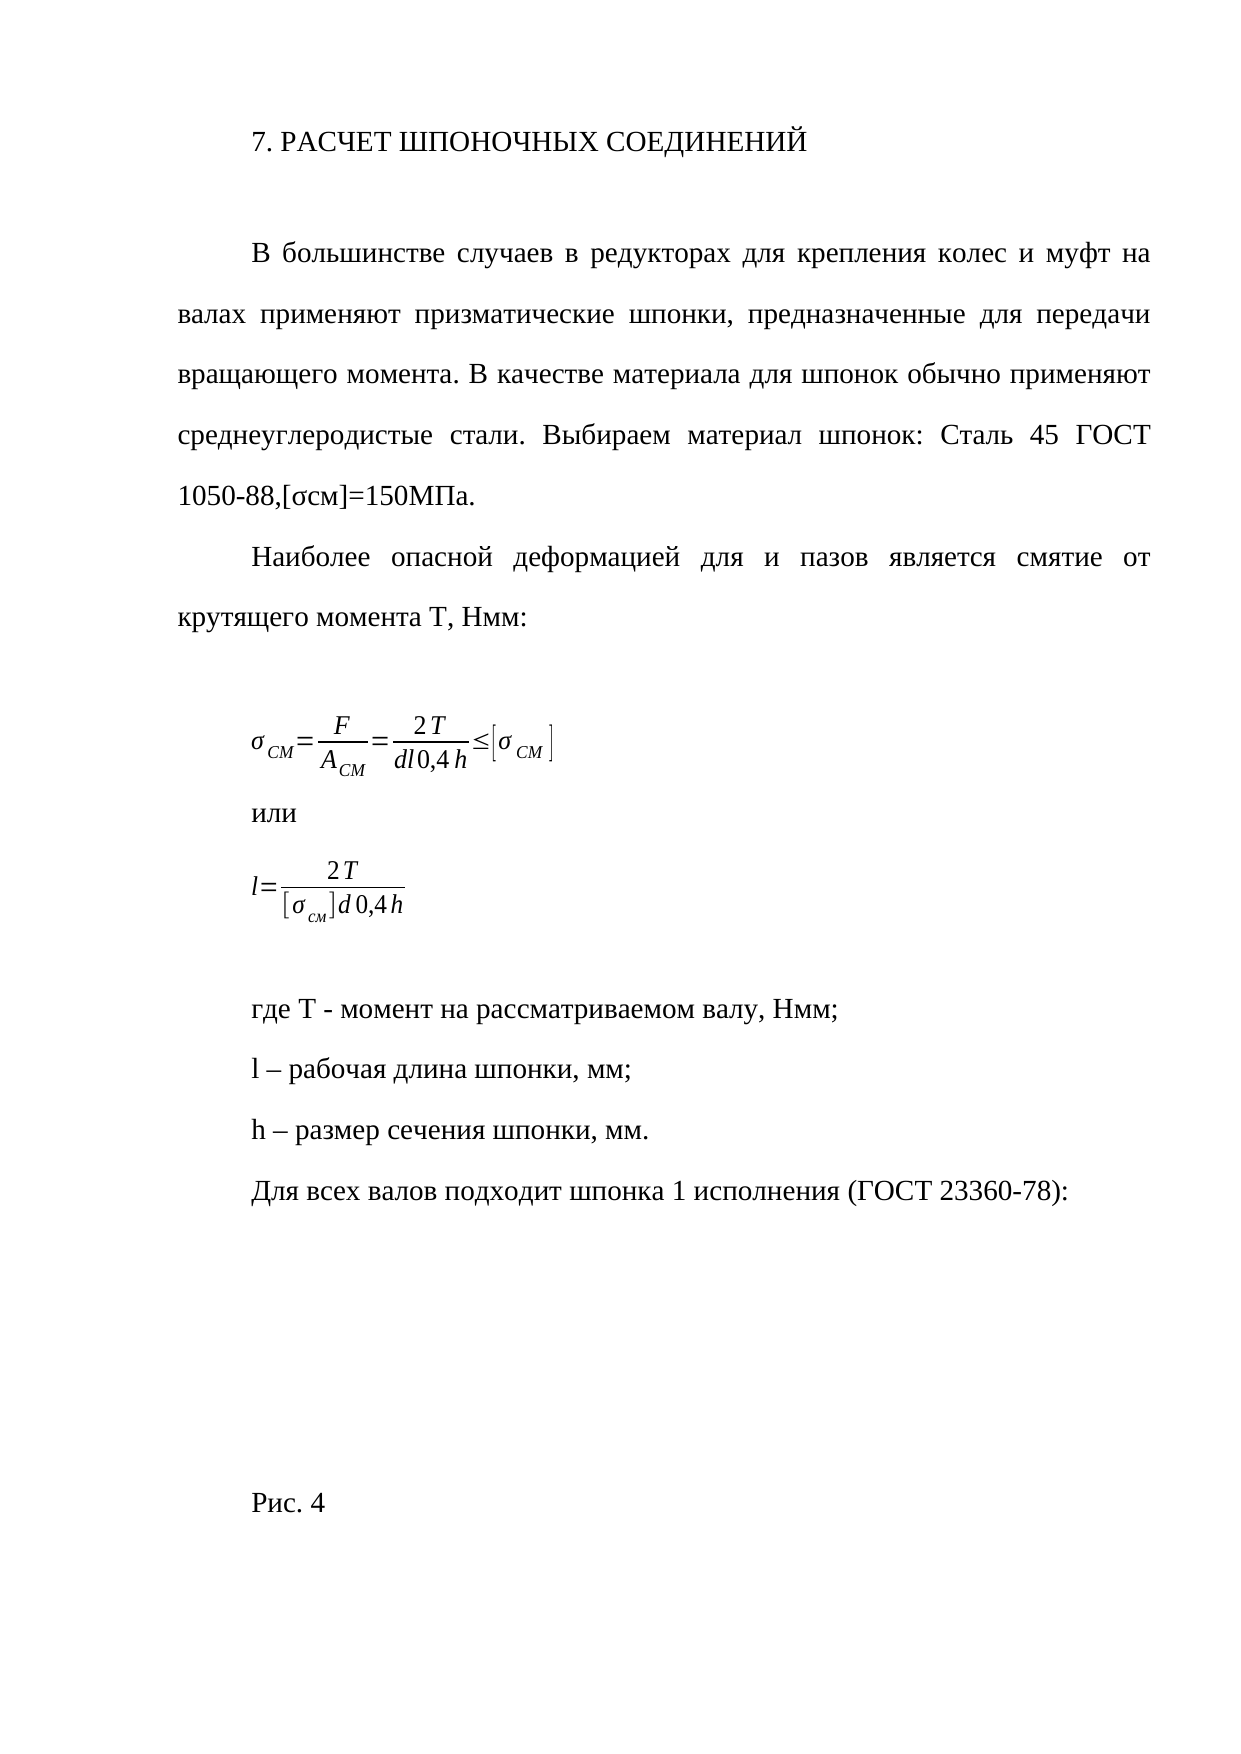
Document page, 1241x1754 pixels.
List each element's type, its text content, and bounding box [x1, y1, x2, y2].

text В большинстве случаев в редукторах для крепления колес и муфт на валах применяют призматические шпонки, предназначенные для передачи вращающего момента. В качестве материала для шпонок обычно применяют среднеуглеродистые стали. Выбираем материал шпонок: Сталь 45 ГОСТ 1050-88,[σсм]=150МПа. [177, 235, 1152, 518]
text Для всех валов подходит шпонка 1 исполнения (ГОСТ 23360-78): [177, 1173, 1152, 1214]
text Рис. 4 [177, 1485, 1152, 1526]
text где Т - момент на рассматриваемом валу, Нмм; [177, 991, 1152, 1031]
text Наиболее опасной деформацией для и пазов является смятие от крутящего момента T, Нмм: [177, 539, 1152, 640]
text h – размер сечения шпонки, мм. [177, 1112, 1152, 1153]
text или [177, 795, 1152, 836]
text 7. РАСЧЕТ ШПОНОЧНЫХ СОЕДИНЕНИЙ [177, 124, 1152, 164]
text l – рабочая длина шпонки, мм; [177, 1052, 1152, 1092]
